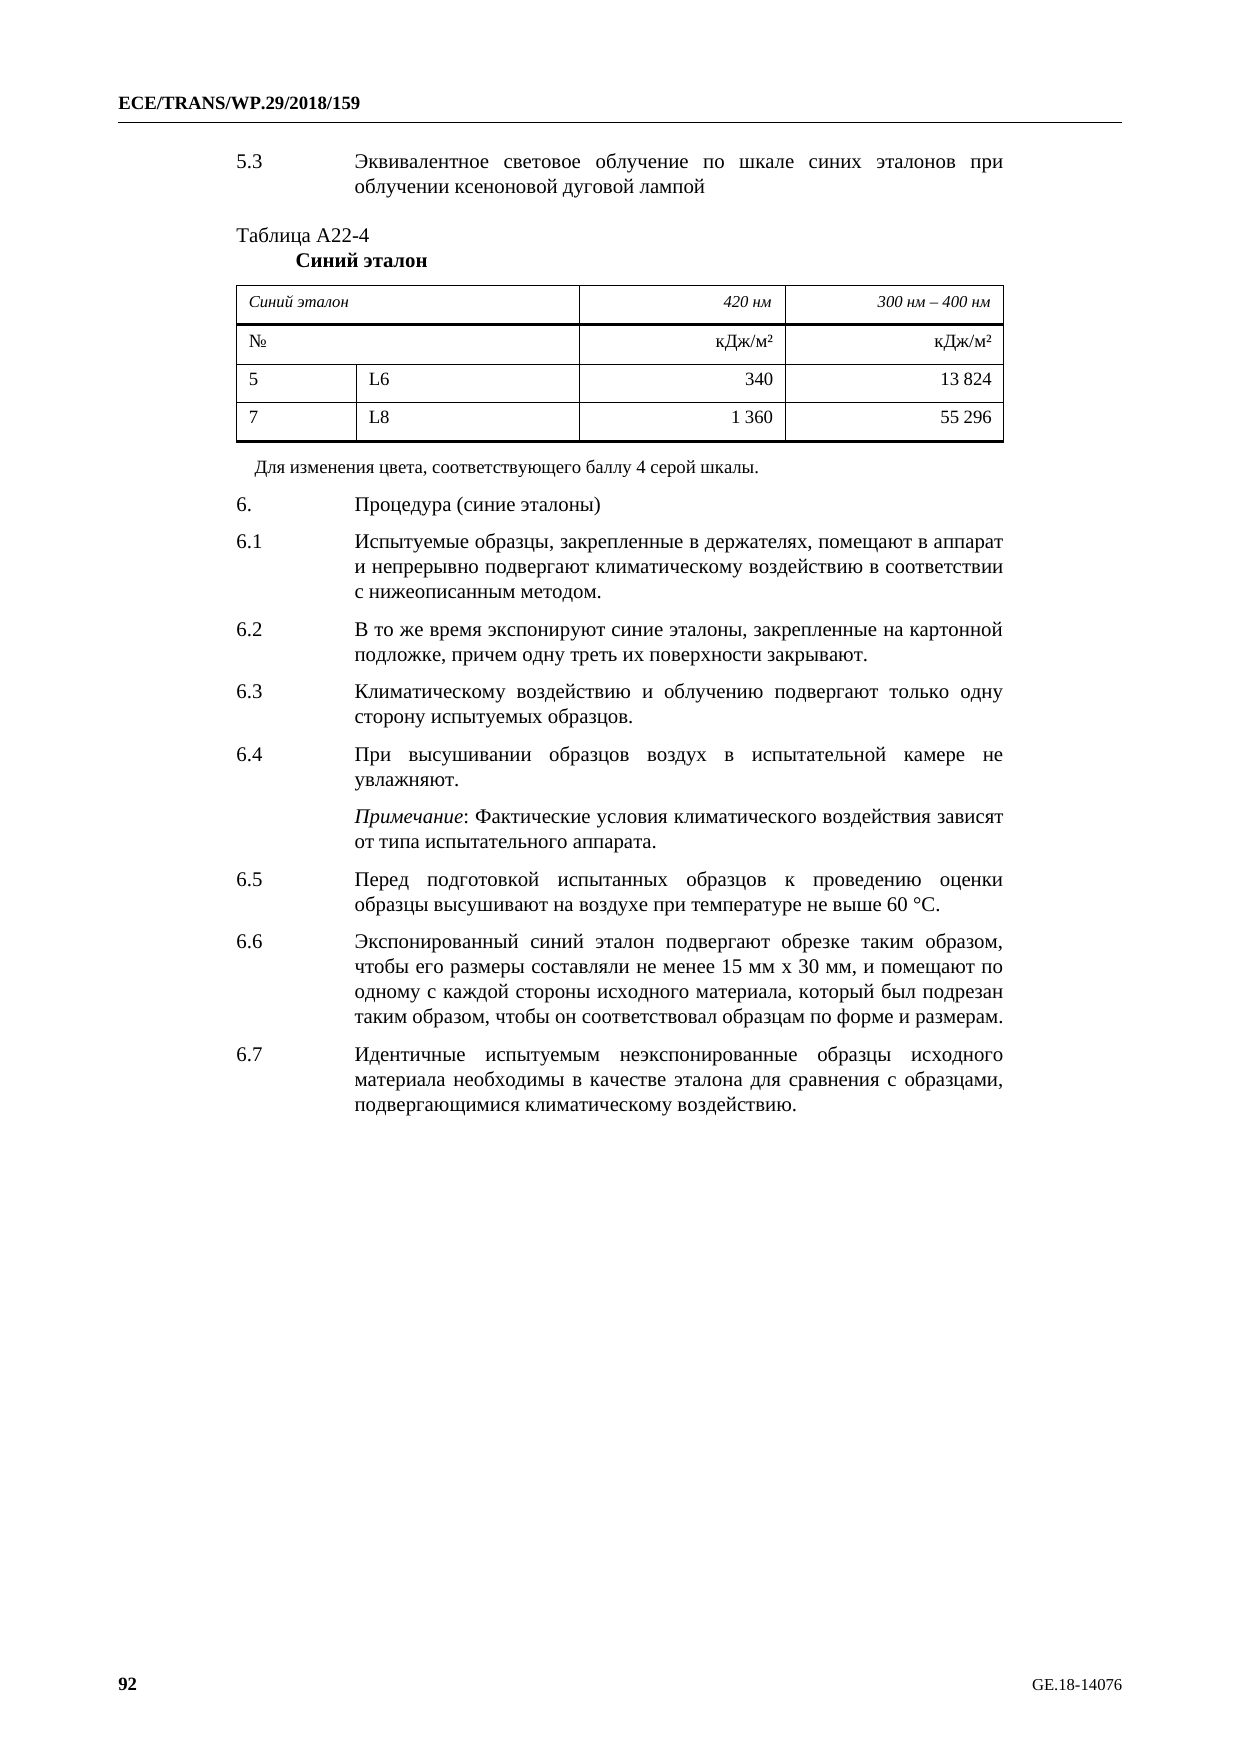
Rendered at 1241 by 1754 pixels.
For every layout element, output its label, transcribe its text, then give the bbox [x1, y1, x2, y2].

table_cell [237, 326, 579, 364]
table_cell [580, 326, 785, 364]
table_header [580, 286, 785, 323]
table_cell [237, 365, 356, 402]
text 6.5 Перед подготовкой испытанных образцов к проведению оценки образцы высушивают на воздухе при температуре не выше 60 °С. [236, 866, 1004, 916]
text Таблица A22-4 Синий эталон [118, 223, 1004, 273]
text 6.7 Идентичные испытуемым неэкспонированные образцы исходного материала необходимы в качестве эталона для сравнения с образцами, подвергающимися климатическому воздействию. [236, 1041, 1004, 1116]
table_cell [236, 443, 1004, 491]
text Примечание: Фактические условия климатического воздействия зависят от типа испытательного аппарата. [236, 803, 1004, 853]
text 5.3 Эквивалентное световое облучение по шкале синих эталонов при облучении ксеноновой дуговой лампой [236, 148, 1004, 198]
text 6.1 Испытуемые образцы, закрепленные в держателях, помещают в аппарат и непрерывно подвергают климатическому воздействию в соответствии с нижеописанным методом. [236, 528, 1004, 603]
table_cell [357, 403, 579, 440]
text 6.2 В то же время экспонируют синие эталоны, закрепленные на картонной подложке, причем одну треть их поверхности закрывают. [236, 616, 1004, 666]
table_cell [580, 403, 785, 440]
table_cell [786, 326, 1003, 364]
text 6.3 Климатическому воздействию и облучению подвергают только одну сторону испытуемых образцов. [236, 678, 1004, 728]
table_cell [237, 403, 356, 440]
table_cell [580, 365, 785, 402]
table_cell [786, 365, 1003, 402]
text 6.4 При высушивании образцов воздух в испытательной камере не увлажняют. [236, 741, 1004, 791]
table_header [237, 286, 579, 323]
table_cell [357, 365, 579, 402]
text 6. Процедура (синие эталоны) [236, 491, 1004, 516]
text 6.6 Экспонированный синий эталон подвергают обрезке таким образом, чтобы его размеры составляли не менее 15 мм х 30 мм, и помещают по одному с каждой стороны исходного материала, который был подрезан таким образом, чтобы он соответствовал образцам по форме и размерам. [236, 928, 1004, 1028]
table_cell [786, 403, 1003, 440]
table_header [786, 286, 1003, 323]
